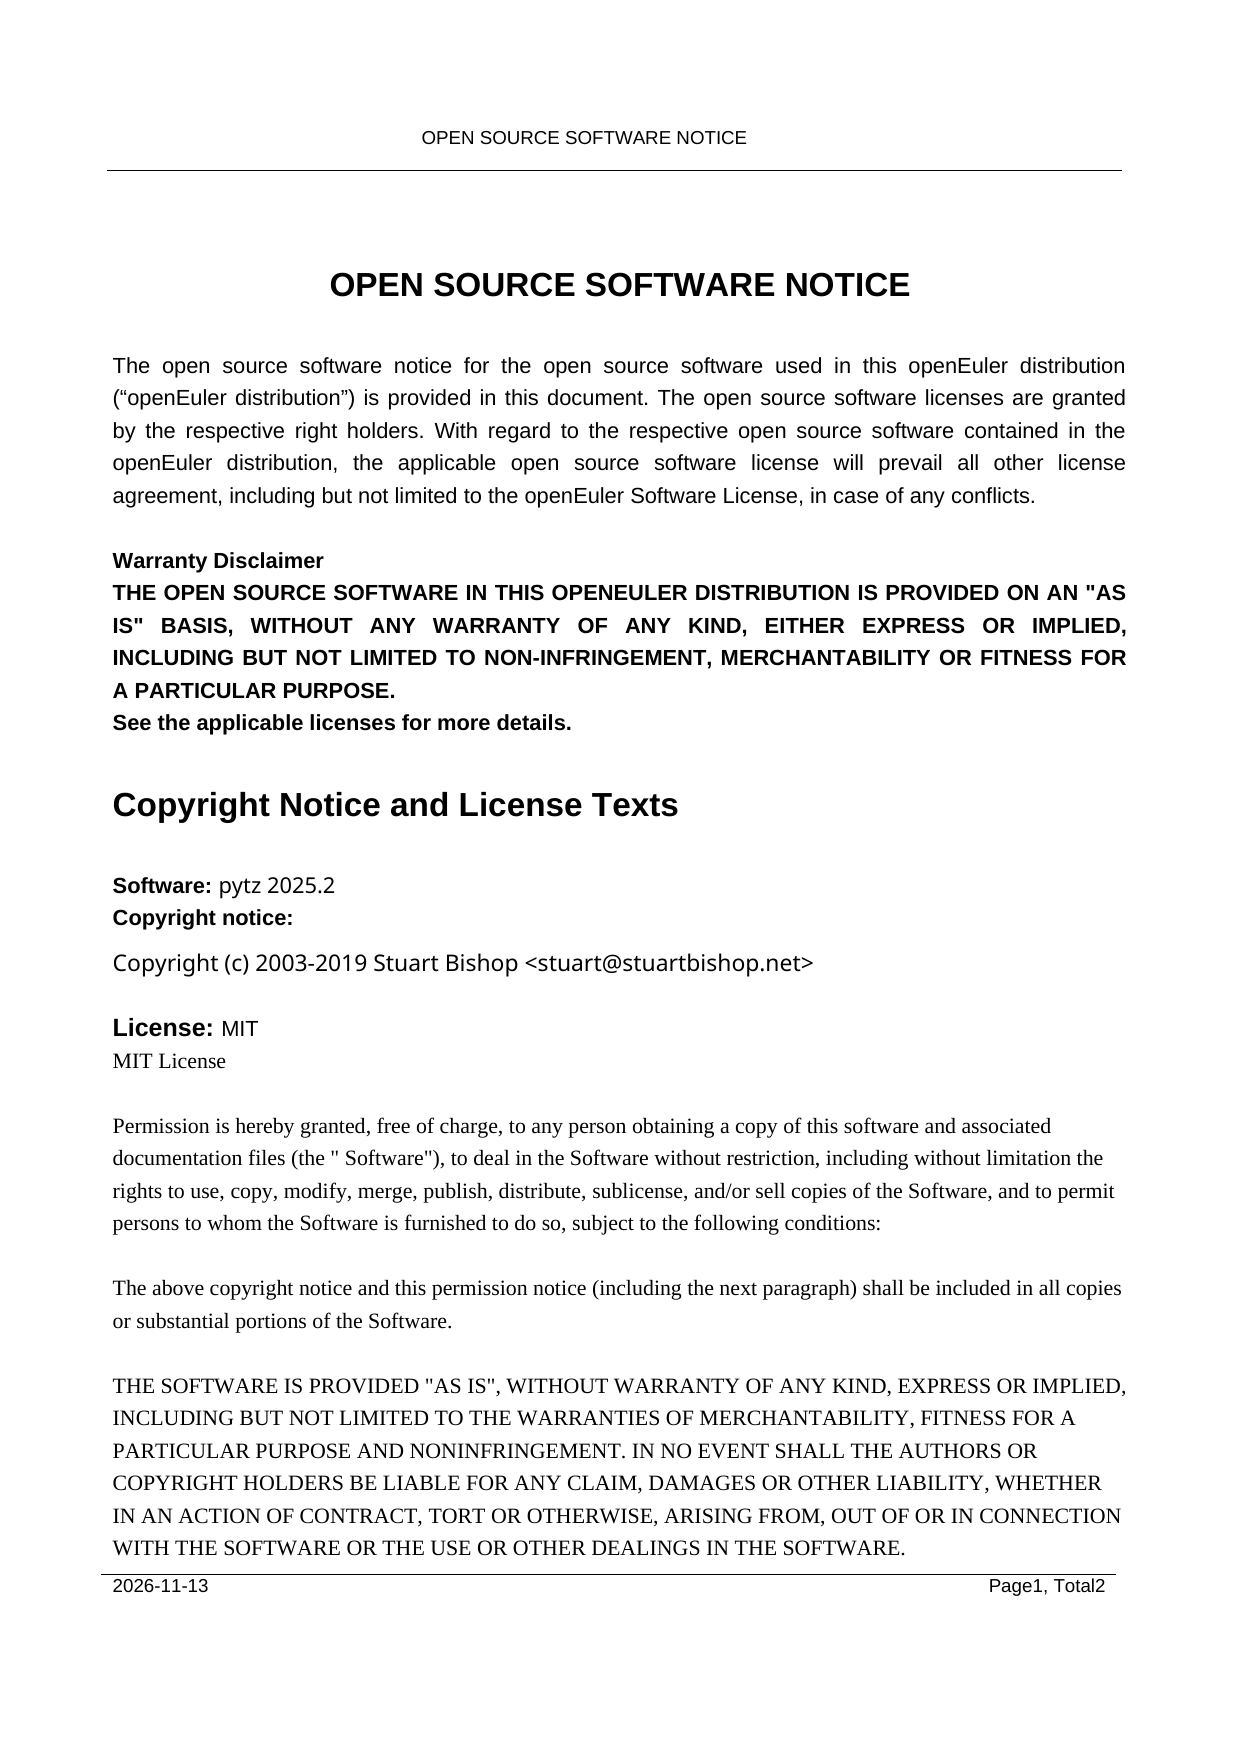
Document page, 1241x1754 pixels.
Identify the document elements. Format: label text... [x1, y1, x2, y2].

text THE OPEN SOURCE SOFTWARE IN THIS OPENEULER DISTRIBUTION IS PROVIDED ON AN "AS IS" BASIS, WITHOUT ANY WARRANTY OF ANY KIND, EITHER EXPRESS OR IMPLIED, INCLUDING BUT NOT LIMITED TO NON-INFRINGEMENT, MERCHANTABILITY OR FITNESS FOR A PARTICULAR PURPOSE. See the applicable licenses for more details. [112, 576, 1128, 739]
text Warranty Disclaimer [112, 544, 1128, 576]
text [112, 1044, 1128, 1564]
text OPEN SOURCE SOFTWARE NOTICE [112, 251, 1128, 316]
text Copyright (c) 2003-2019 Stuart Bishop <stuart@stuartbishop.net> [112, 947, 1128, 1012]
text The open source software notice for the open source software used in this openEuler distribution (“openEuler distribution”) is provided in this document. The open source software licenses are granted by the respective right holders. With regard to the respective open source software contained in the openEuler distribution, the applicable open source software license will prevail all other license agreement, including but not limited to the openEuler Software License, in case of any conflicts. [112, 349, 1128, 511]
text Copyright notice: [112, 901, 1128, 934]
text Copyright Notice and License Texts [112, 771, 1128, 836]
text License: MIT [112, 1012, 1128, 1044]
title Software: pytz 2025.2 [112, 869, 1128, 901]
